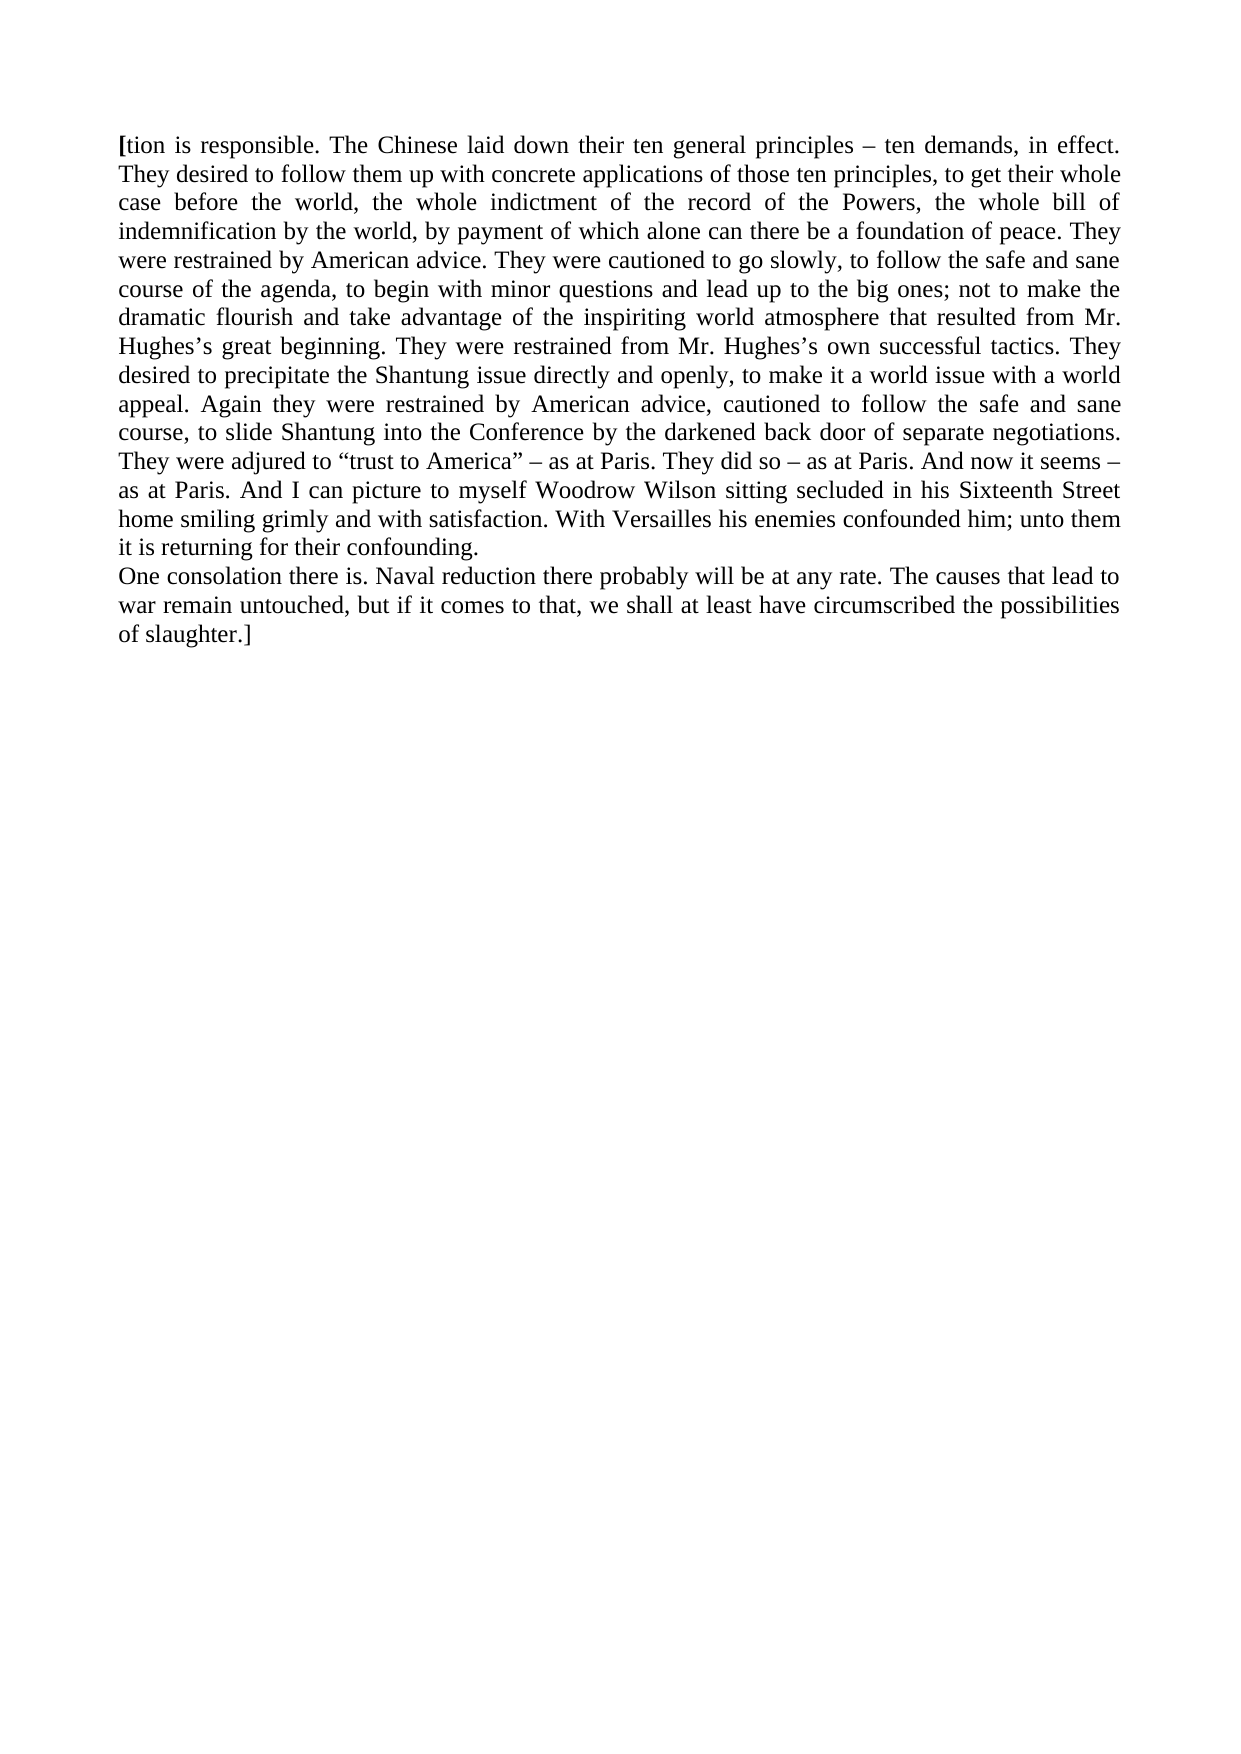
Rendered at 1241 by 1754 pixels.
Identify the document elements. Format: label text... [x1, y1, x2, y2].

text One consolation there is. Naval reduction there probably will be at any rate. The causes that lead to war remain untouched, but if it comes to that, we shall at least have circumscribed the possibilities of slaughter.] [118, 561, 1122, 647]
text [tion is responsible. The Chinese laid down their ten general principles – ten demands, in effect. They desired to follow them up with concrete applications of those ten principles, to get their whole case before the world, the whole indictment of the record of the Powers, the whole bill of indemnification by the world, by payment of which alone can there be a foundation of peace. They were restrained by American advice. They were cautioned to go slowly, to follow the safe and sane course of the agenda, to begin with minor questions and lead up to the big ones; not to make the dramatic flourish and take advantage of the inspiriting world atmosphere that resulted from Mr. Hughes’s great beginning. They were restrained from Mr. Hughes’s own successful tactics. They desired to precipitate the Shantung issue directly and openly, to make it a world issue with a world appeal. Again they were restrained by American advice, cautioned to follow the safe and sane course, to slide Shantung into the Conference by the darkened back door of separate negotiations. They were adjured to “trust to America” – as at Paris. They did so – as at Paris. And now it seems – as at Paris. And I can picture to myself Woodrow Wilson sitting secluded in his Sixteenth Street home smiling grimly and with satisfaction. With Versailles his enemies confounded him; unto them it is returning for their confounding. [118, 130, 1122, 561]
